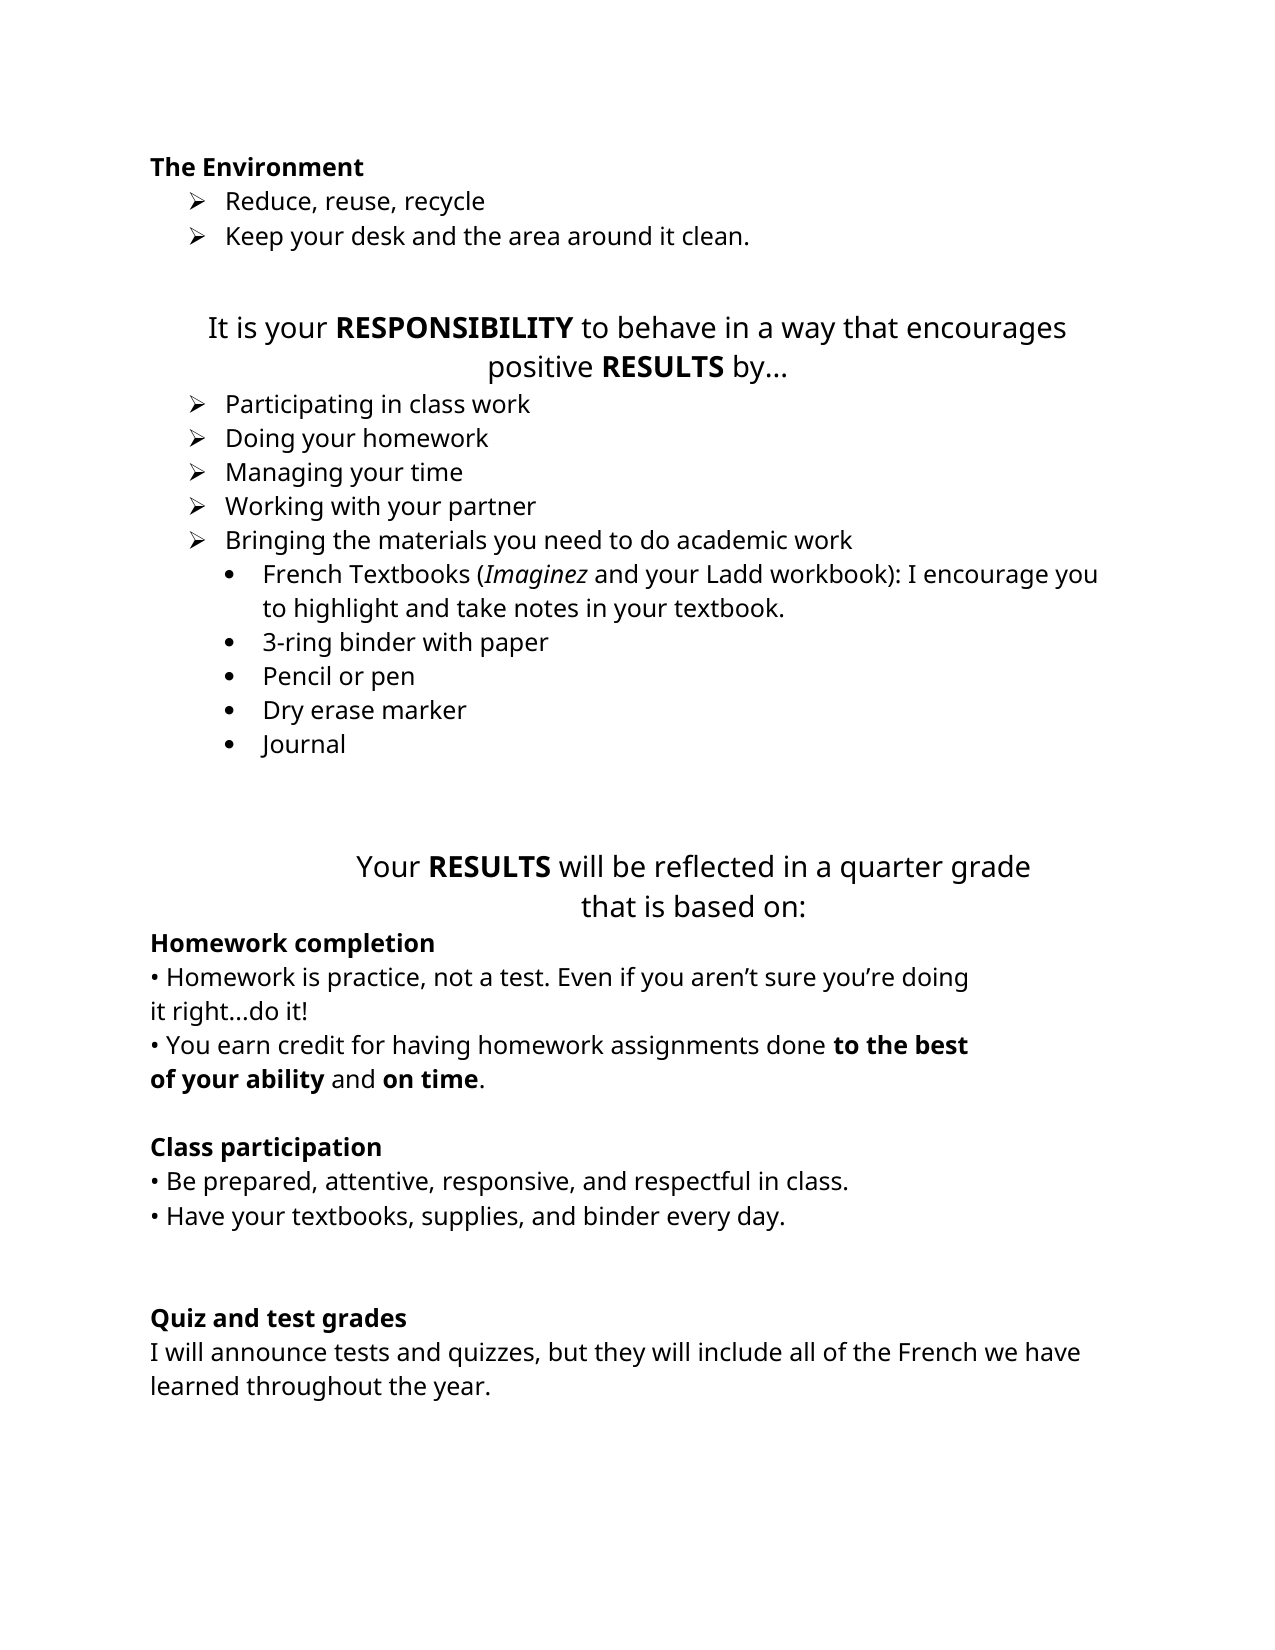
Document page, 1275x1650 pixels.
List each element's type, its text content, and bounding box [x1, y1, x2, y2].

text it right...do it! [150, 994, 1125, 1028]
text It is your RESPONSIBILITY to behave in a way that encourages [150, 307, 1125, 347]
list Your RESULTS will be reflected in a quarter grade [262, 846, 1125, 886]
text positive RESULTS by... [150, 347, 1125, 386]
text I will announce tests and quizzes, but they will include all of the French we have learned throughout the year. [150, 1334, 1125, 1402]
list Working with your partner [187, 489, 1125, 523]
text Class participation [150, 1130, 1125, 1164]
list Journal [225, 727, 1125, 761]
text • You earn credit for having homework assignments done to the best [150, 1028, 1125, 1062]
list that is based on: [262, 886, 1125, 926]
list 3-ring binder with paper [225, 625, 1125, 659]
list French Textbooks (Imaginez and your Ladd workbook): I encourage you to highlight and take notes in your textbook. [225, 557, 1125, 625]
list Pencil or pen [225, 659, 1125, 693]
text • Have your textbooks, supplies, and binder every day. [150, 1198, 1125, 1232]
list Keep your desk and the area around it clean. [187, 218, 1125, 252]
text • Be prepared, attentive, responsive, and respectful in class. [150, 1164, 1125, 1198]
text • Homework is practice, not a test. Even if you aren’t sure you’re doing [150, 960, 1125, 994]
list Reduce, reuse, recycle [187, 184, 1125, 218]
list Doing your homework [187, 421, 1125, 454]
list Managing your time [187, 454, 1125, 489]
text Homework completion [150, 926, 1125, 960]
text Quiz and test grades [150, 1300, 1125, 1334]
text The Environment [150, 150, 1125, 184]
list Dry erase marker [225, 693, 1125, 727]
list Bringing the materials you need to do academic work [187, 523, 1125, 557]
text of your ability and on time. [150, 1062, 1125, 1096]
list Participating in class work [187, 386, 1125, 421]
